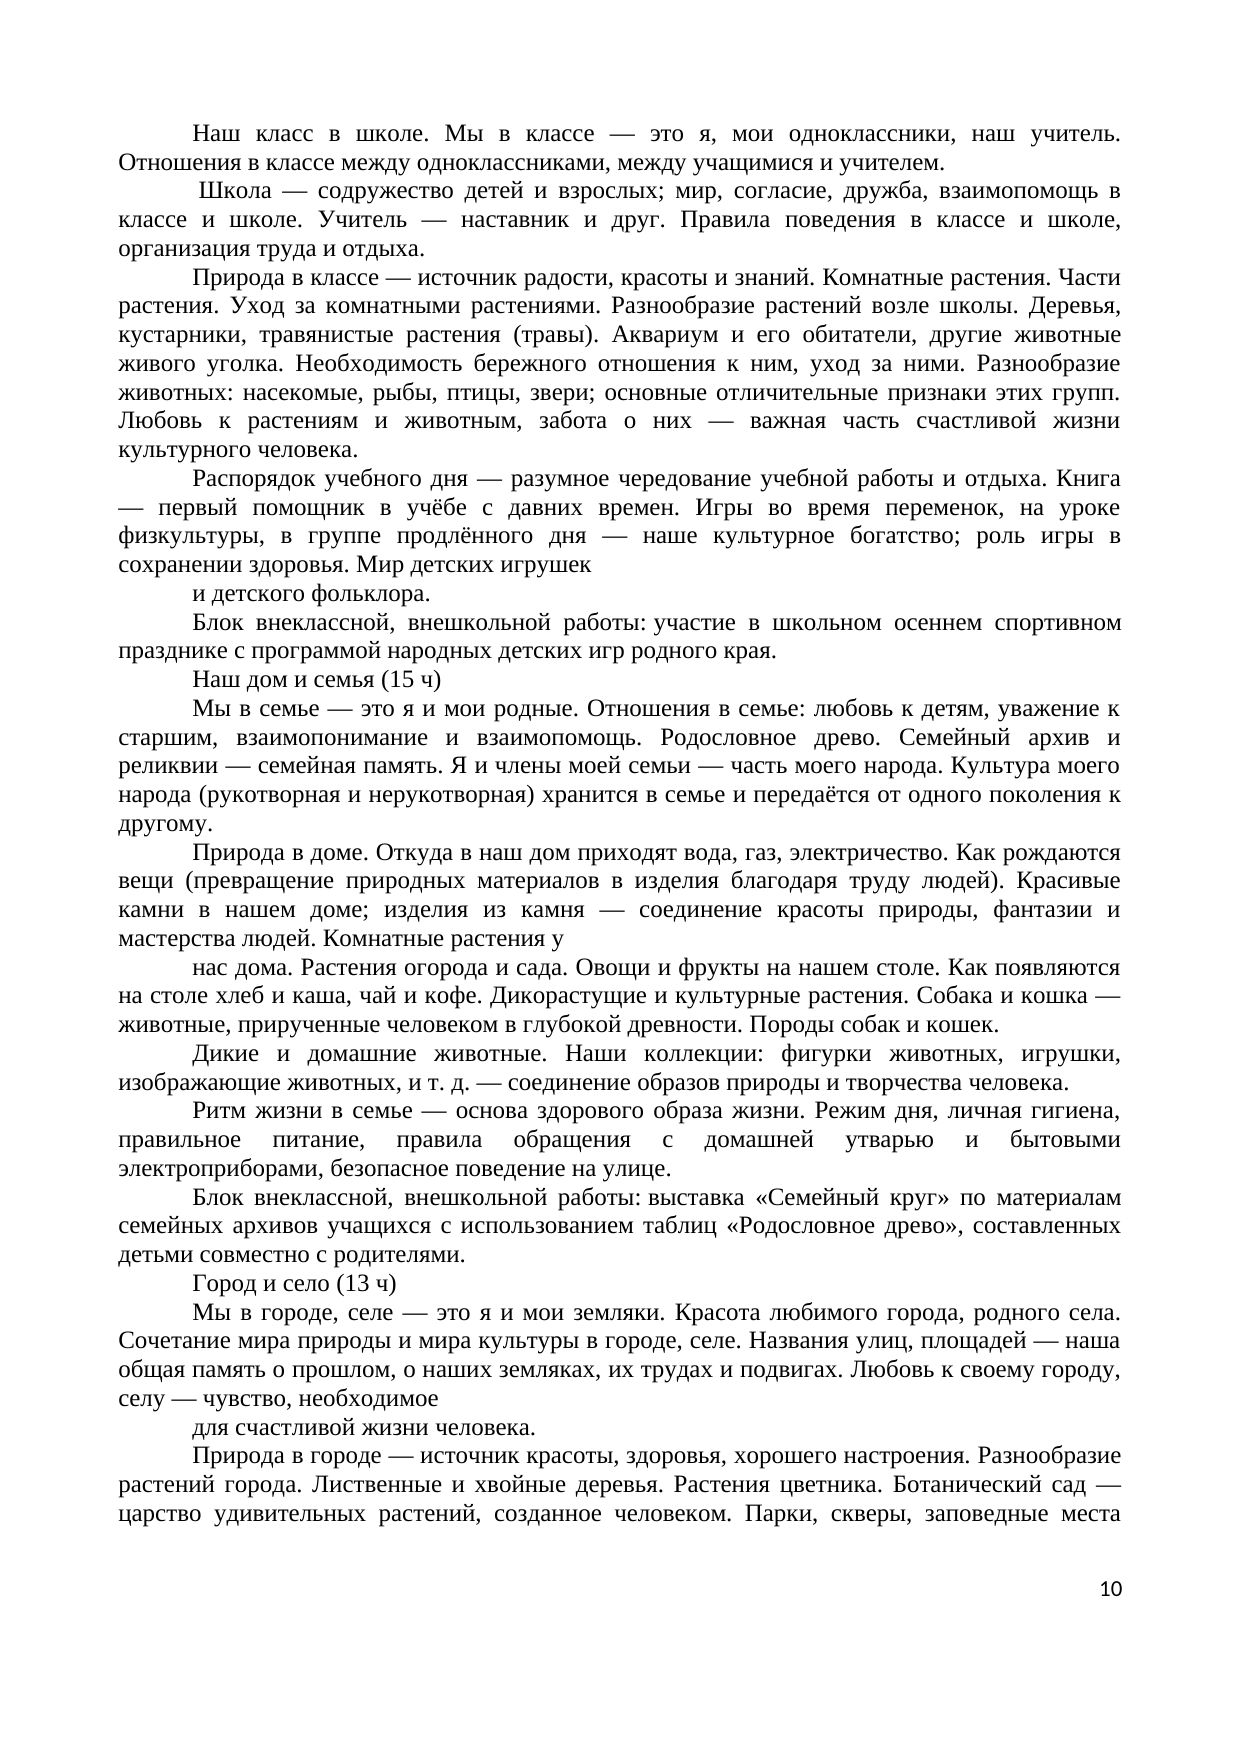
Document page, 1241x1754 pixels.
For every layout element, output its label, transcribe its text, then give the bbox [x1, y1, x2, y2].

text Школа — содружество детей и взрослых; мир, согласие, дружба, взаимопомощь в классе и школе. Учитель — наставник и друг. Правила поведения в классе и школе, организация труда и отдыха. [118, 176, 1122, 262]
text Блок внеклассной, внешкольной работы: выставка «Семейный круг» по материалам семейных архивов учащихся с использованием таблиц «Родословное древо», составленных детьми совместно с родителями. [118, 1182, 1122, 1268]
text Распорядок учебного дня — разумное чередование учебной работы и отдыха. Книга — первый помощник в учёбе с давних времен. Игры во время переменок, на уроке физкультуры, в группе продлённого дня — наше культурное богатство; роль игры в сохранении здоровья. Мир детских игрушек [118, 463, 1122, 578]
text нас дома. Растения огорода и сада. Овощи и фрукты на нашем столе. Как появляются на столе хлеб и каша, чай и кофе. Дикорастущие и культурные растения. Собака и кошка — животные, прирученные человеком в глубокой древности. Породы собак и кошек. [118, 952, 1122, 1038]
text Наш дом и семья (15 ч) [118, 664, 1122, 693]
text Ритм жизни в семье — основа здорового образа жизни. Режим дня, личная гигиена, правильное питание, правила обращения с домашней утварью и бытовыми электроприборами, безопасное поведение на улице. [118, 1096, 1122, 1182]
text Дикие и домашние животные. Наши коллекции: фигурки животных, игрушки, изображающие животных, и т. д. — соединение образов природы и творчества человека. [118, 1038, 1122, 1096]
text Природа в классе — источник радости, красоты и знаний. Комнатные растения. Части растения. Уход за комнатными растениями. Разнообразие растений возле школы. Деревья, кустарники, травянистые растения (травы). Аквариум и его обитатели, другие животные живого уголка. Необходимость бережного отношения к ним, уход за ними. Разнообразие животных: насекомые, рыбы, птицы, звери; основные отличительные признаки этих групп. Любовь к растениям и животным, забота о них — важная часть счастливой жизни культурного человека. [118, 262, 1122, 463]
text Природа в доме. Откуда в наш дом приходят вода, газ, электричество. Как рождаются вещи (превращение природных материалов в изделия благодаря труду людей). Красивые камни в нашем доме; изделия из камня — соединение красоты природы, фантазии и мастерства людей. Комнатные растения у [118, 837, 1122, 952]
text Наш класс в школе. Мы в классе — это я, мои одноклассники, наш учитель. Отношения в классе между одноклассниками, между учащимися и учителем. [118, 118, 1122, 176]
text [118, 1441, 1122, 1527]
text для счастливой жизни человека. [118, 1412, 1122, 1441]
text и детского фольклора. [118, 578, 1122, 607]
text Мы в городе, селе — это я и мои земляки. Красота любимого города, родного села. Сочетание мира природы и мира культуры в городе, селе. Названия улиц, площадей — наша общая память о прошлом, о наших земляках, их трудах и подвигах. Любовь к своему городу, селу — чувство, необходимое [118, 1297, 1122, 1412]
text Мы в семье — это я и мои родные. Отношения в семье: любовь к детям, уважение к старшим, взаимопонимание и взаимопомощь. Родословное древо. Семейный архив и реликвии — семейная память. Я и члены моей семьи — часть моего народа. Культура моего народа (рукотворная и нерукотворная) хранится в семье и передаётся от одного поколения к другому. [118, 693, 1122, 837]
text Блок внеклассной, внешкольной работы: участие в школьном осеннем спортивном празднике с программой народных детских игр родного края. [118, 607, 1122, 664]
text Город и село (13 ч) [118, 1268, 1122, 1297]
